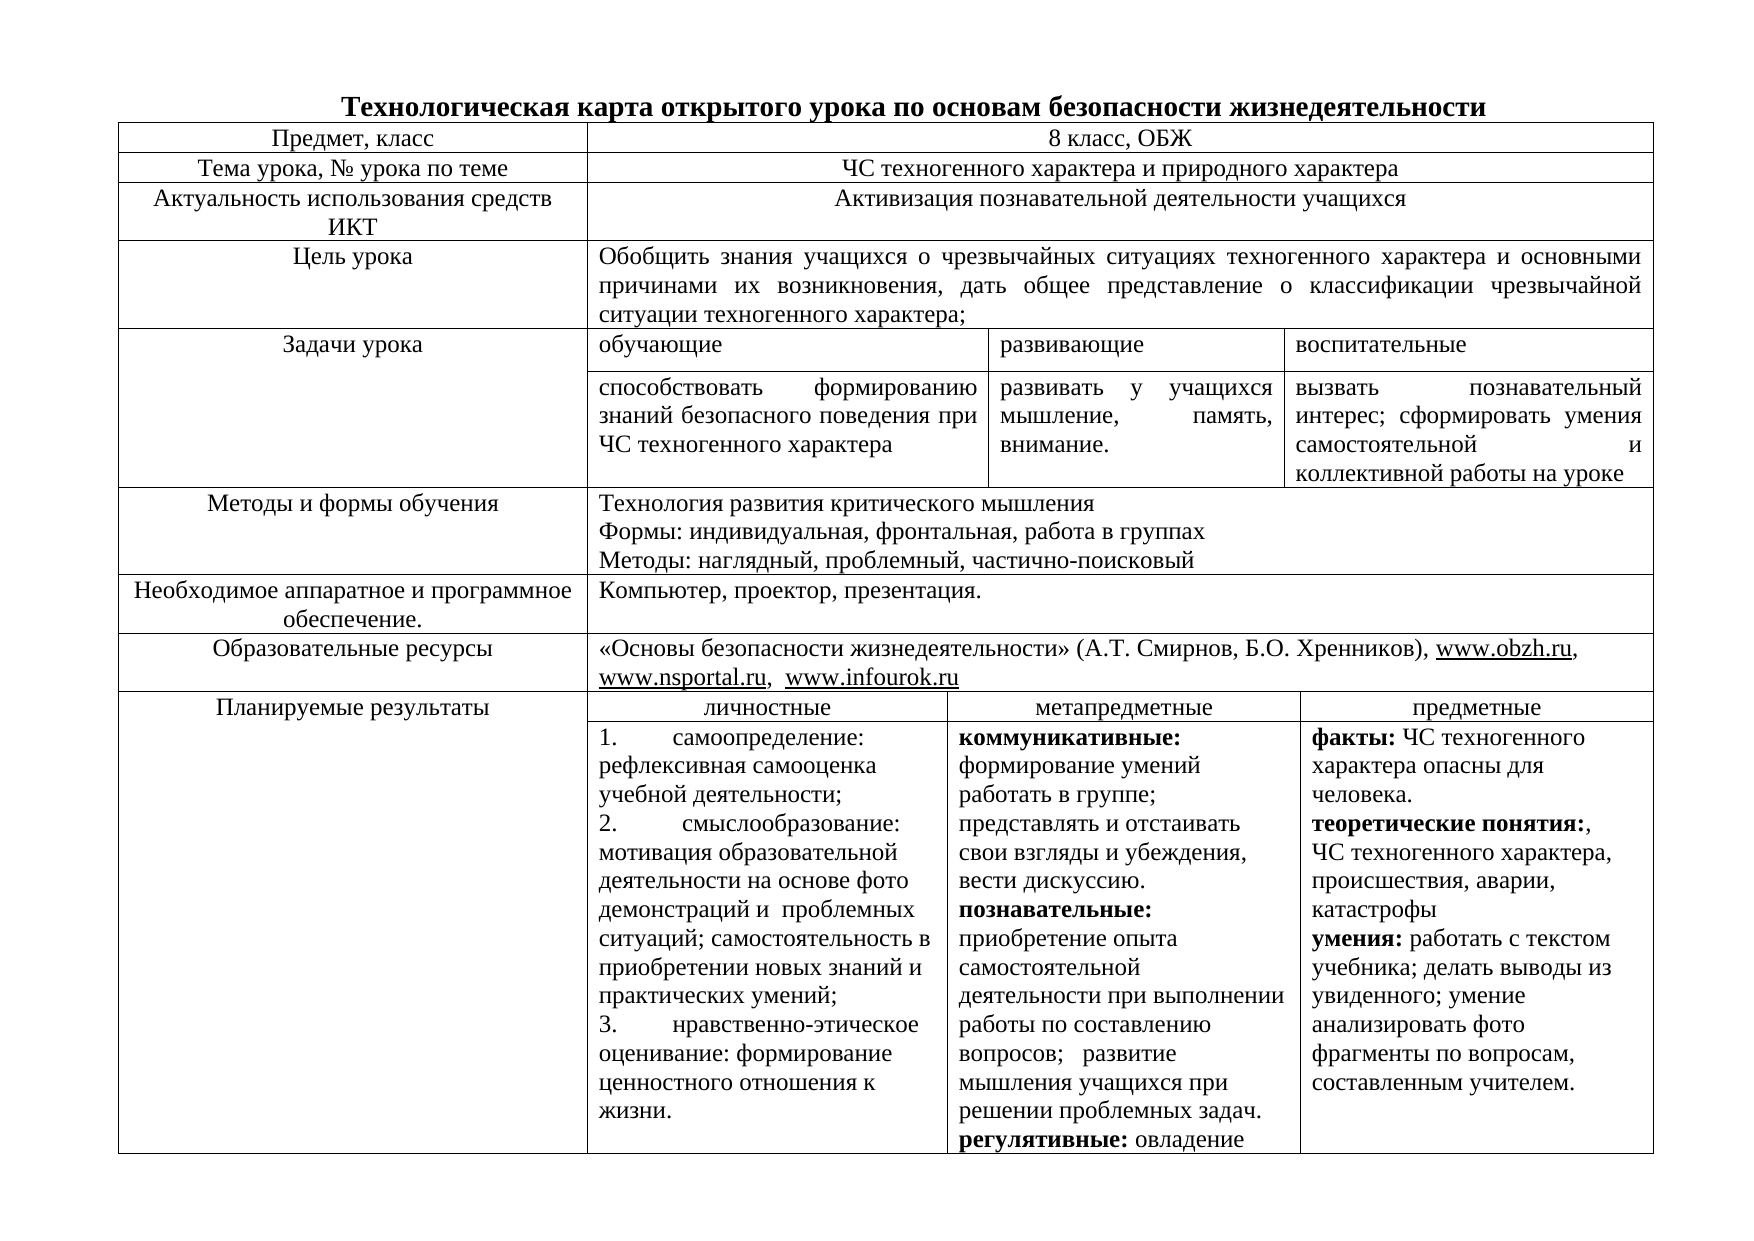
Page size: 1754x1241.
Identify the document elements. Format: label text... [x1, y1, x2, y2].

table_cell Компьютер, проектор, презентация. [588, 575, 1653, 632]
table_cell воспитательные [1285, 329, 1653, 371]
table_cell Методы и формы обучения [119, 488, 587, 574]
table_cell Образовательные ресурсы [119, 634, 587, 691]
table_cell Активизация познавательной деятельности учащихся [588, 183, 1653, 240]
table_cell Актуальность использования средств ИКТ [119, 183, 587, 240]
table_cell предметные [1301, 692, 1653, 721]
table_cell способствовать формированию знаний безопасного поведения при ЧС техногенного характера [588, 372, 988, 487]
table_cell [1301, 722, 1653, 1153]
text Технологическая карта открытого урока по основам безопасности жизнедеятельности [118, 89, 1636, 122]
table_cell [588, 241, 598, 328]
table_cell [588, 722, 947, 1153]
table_cell развивать у учащихся мышление, память, внимание. [989, 372, 1284, 487]
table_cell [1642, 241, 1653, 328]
table_cell метапредметные [948, 692, 1300, 721]
table_cell вызвать познавательный интерес; сформировать умения самостоятельной и коллективной работы на уроке [1285, 372, 1653, 487]
table_cell развивающие [989, 329, 1284, 371]
table_cell Технология развития критического мышления Формы: индивидуальная, фронтальная, работа в группах Методы: наглядный, проблемный, частично-поисковый [588, 488, 1653, 574]
table_cell «Основы безопасности жизнедеятельности» (А.Т. Смирнов, Б.О. Хренников), www.obzh.ru, www.nsportal.ru, www.infourok.ru [588, 634, 1653, 691]
table_cell обучающие [588, 329, 988, 371]
table_cell Планируемые результаты [119, 692, 587, 1153]
table_header 8 класс, ОБЖ [588, 123, 1653, 152]
table_cell Задачи урока [119, 329, 587, 487]
table_cell Тема урока, № урока по теме [119, 153, 587, 182]
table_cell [948, 722, 1300, 1153]
table_cell ЧС техногенного характера и природного характера [588, 153, 1653, 182]
table_header Предмет, класс [119, 123, 587, 152]
table_cell личностные [588, 692, 947, 721]
table_cell Цель урока [119, 241, 587, 328]
table_cell Необходимое аппаратное и программное обеспечение. [119, 575, 587, 632]
